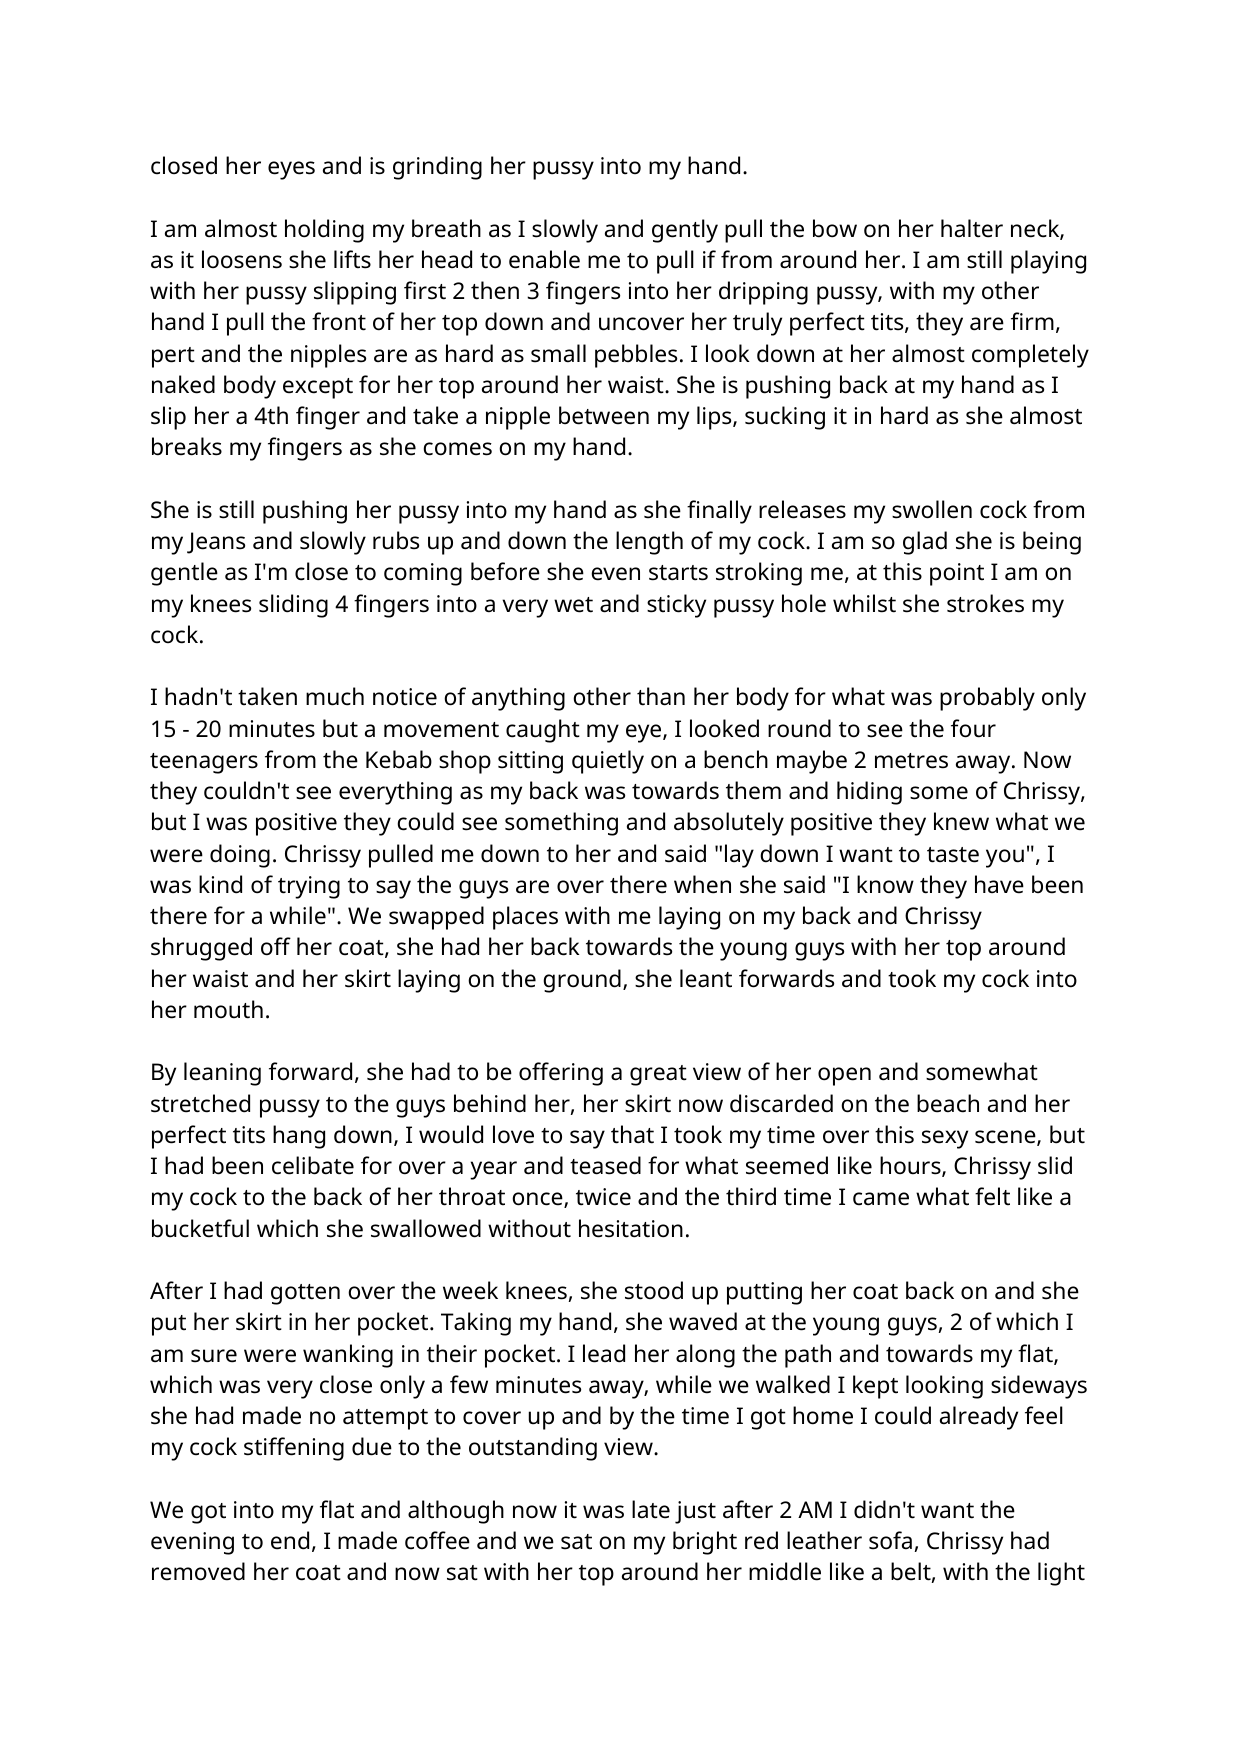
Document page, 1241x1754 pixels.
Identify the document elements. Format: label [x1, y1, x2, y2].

text [150, 150, 1090, 1587]
